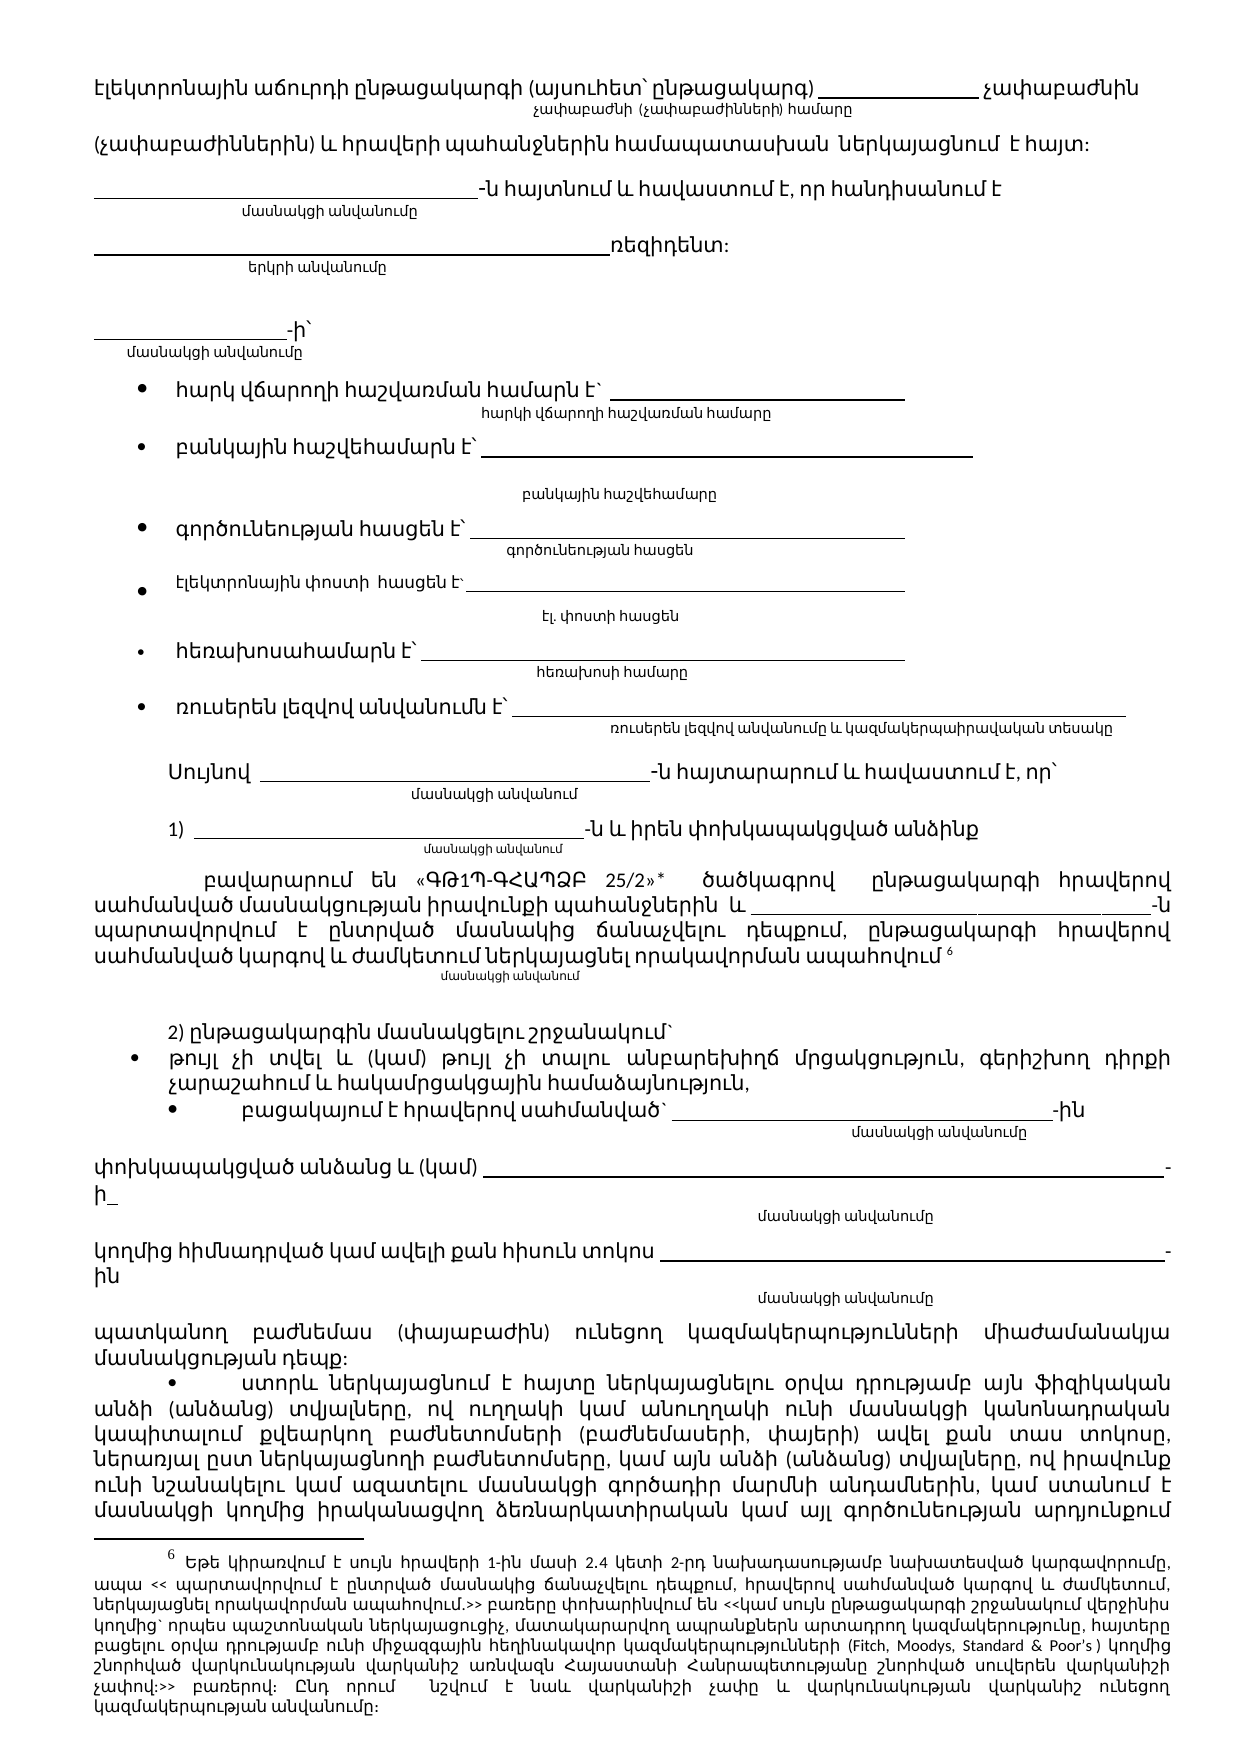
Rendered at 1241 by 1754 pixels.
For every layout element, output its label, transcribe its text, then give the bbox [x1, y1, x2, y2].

text մասնակցի անվանում [94, 786, 1171, 816]
text մասնակցի անվանումը [94, 1289, 1171, 1319]
list գործունեության հասցեն է՝ [138, 516, 1171, 541]
list հեռախոսահամարն է՝ [138, 638, 1171, 663]
text կողմից հիմնադրված կամ ավելի քան հիսուն տոկոս -ին [94, 1238, 1171, 1289]
text մասնակցի անվանումը [94, 1208, 1171, 1238]
text փոխկապակցված անձանց և (կամ) -ի [94, 1154, 1171, 1208]
list էլեկտրոնային փոստի հասցեն է՝ [138, 572, 1171, 607]
list բանկային հաշվեհամարն է՝ [138, 434, 1171, 485]
text մասնակցի անվանում [94, 968, 1171, 994]
text 1) -ն և իրեն փոխկապակցված անձինք [94, 816, 1171, 841]
text հարկի վճարողի հաշվառման համարը [94, 404, 1171, 434]
list թույլ չի տվել և (կամ) թույլ չի տալու անբարեխիղճ մրցակցություն, գերիշխող դիրքի չարաշահում և հակամրցակցային համաձայնություն, [131, 1045, 1171, 1096]
text -ն հայտնում և հավաստում է, որ հանդիսանում է [94, 172, 1171, 202]
text ռեզիդենտ: [94, 233, 1171, 258]
text էլեկտրոնային աճուրդի ընթացակարգի (այսուհետ՝ ընթացակարգ) չափաբաժնին [94, 75, 1171, 100]
text գործունեության հասցեն [94, 541, 1171, 572]
text մասնակցի անվանումը [94, 343, 1171, 373]
text (չափաբաժիններին) և հրավերի պահանջներին համապատասխան ներկայացնում է հայտ: [94, 131, 1171, 156]
list բացակայում է հրավերով սահմանված` -ին [94, 1096, 1171, 1124]
text ռուսերեն լեզվով անվանումը և կազմակերպաիրավական տեսակը [536, 719, 1171, 750]
text մասնակցի անվանում [94, 841, 1171, 867]
text չափաբաժնի (չափաբաժինների) համարը [94, 100, 1171, 131]
text Սույնով -ն հայտարարում և հավաստում է, որ՝ [94, 755, 1171, 786]
list հարկ վճարողի հաշվառման համարն է` [138, 373, 1171, 404]
text երկրի անվանումը [94, 258, 1171, 289]
text հեռախոսի համարը [462, 663, 1171, 694]
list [94, 1370, 1171, 1523]
text էլ. փոստի հասցեն [94, 607, 1171, 638]
text մասնակցի անվանումը [94, 202, 1171, 233]
list ռուսերեն լեզվով անվանումն է՝ [138, 694, 1171, 719]
text -ի՝ [94, 317, 1171, 343]
text բավարարում են «ԳԹ1Պ-ԳՀԱՊՁԲ 25/2»* ծածկագրով ընթացակարգի հրավերով սահմանված մասնակցության իրավունքի պահանջներին և -ն պարտավորվում է ընտրված մասնակից ճանաչվելու դեպքում, ընթացակարգի հրավերով սահմանված կարգով և ժամկետում ներկայացնել որակավորման ապահովում [94, 867, 1171, 968]
text 2) ընթացակարգին մասնակցելու շրջանակում` [94, 1019, 1171, 1045]
text մասնակցի անվանումը [94, 1124, 1171, 1154]
text բանկային հաշվեհամարը [94, 485, 1171, 516]
text պատկանող բաժնեմաս (փայաբաժին) ունեցող կազմակերպությունների միաժամանակյա մասնակցության դեպք: [94, 1319, 1171, 1370]
